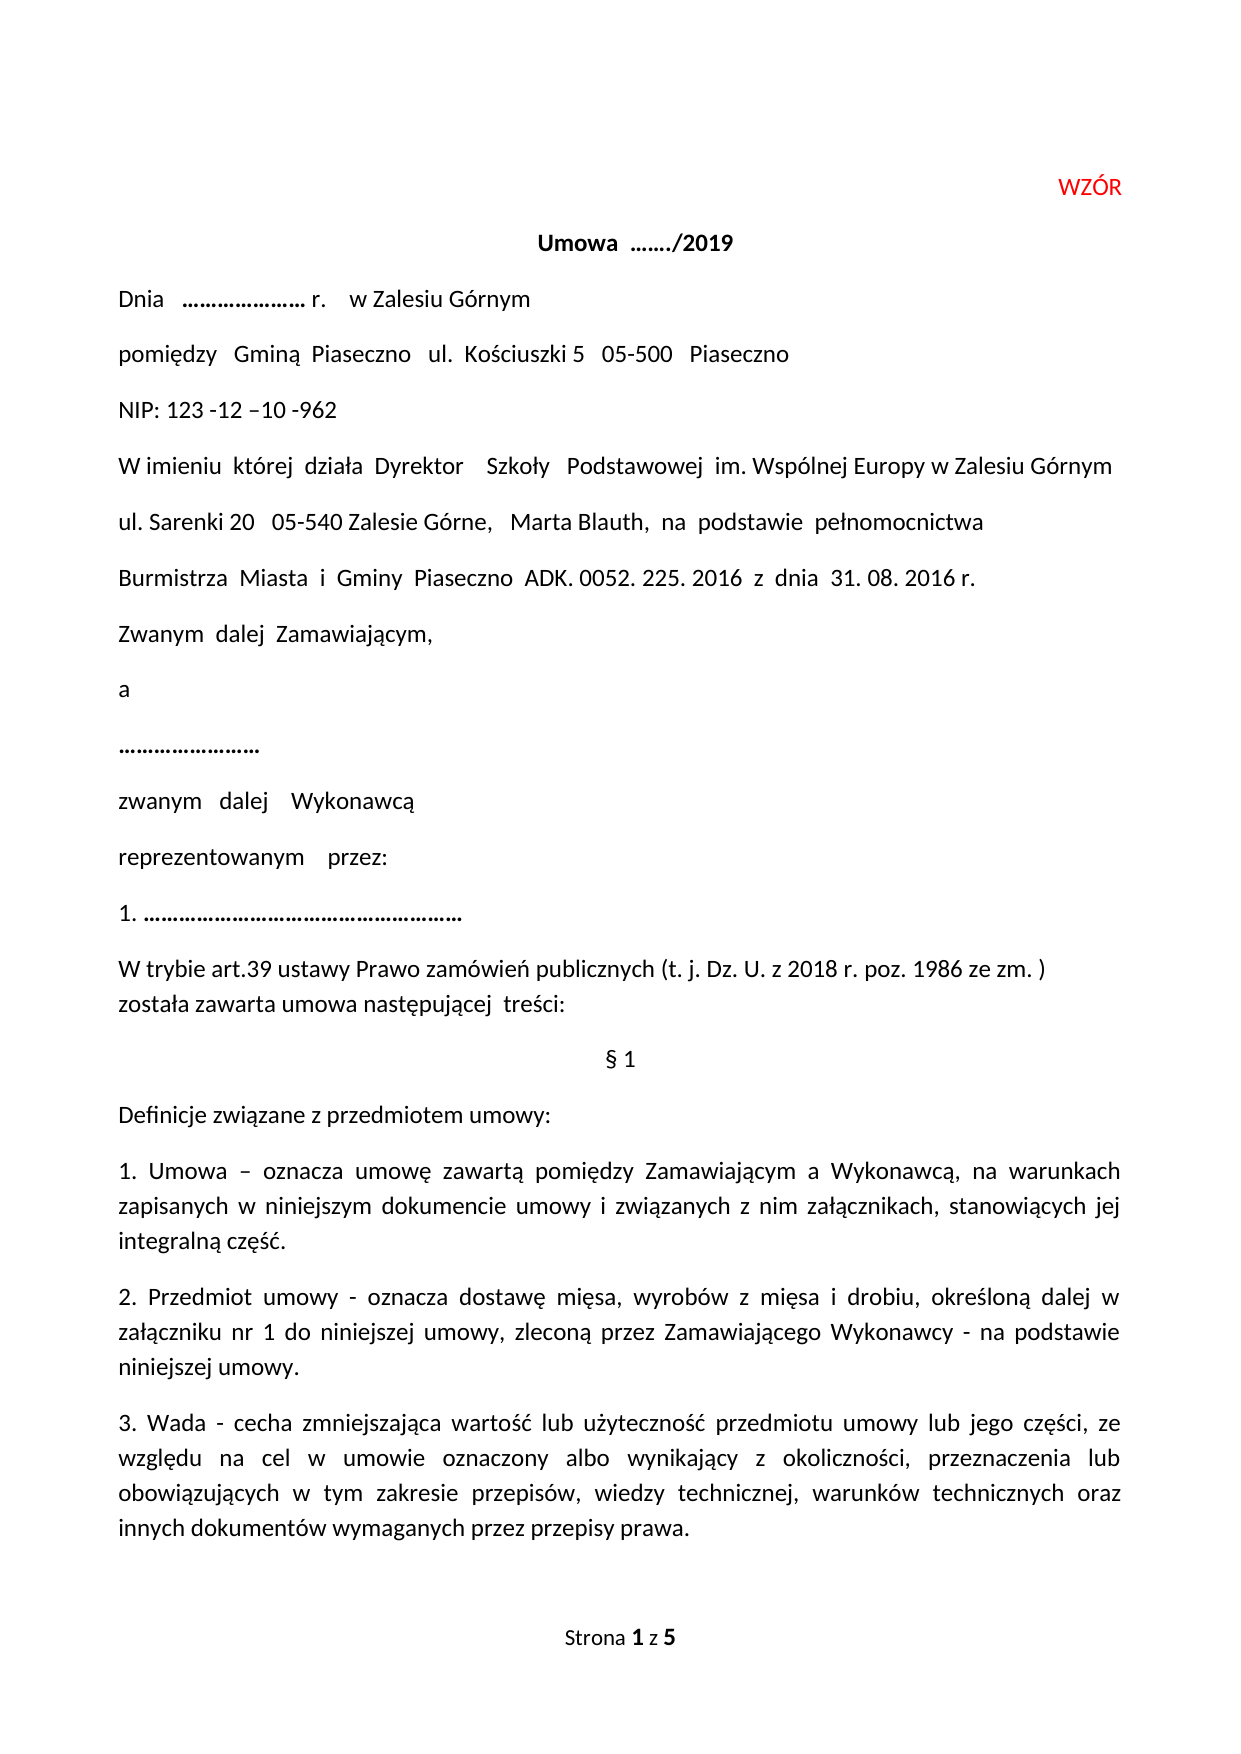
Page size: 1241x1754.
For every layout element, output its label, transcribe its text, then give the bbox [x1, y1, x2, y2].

text pomiędzy Gminą Piaseczno ul. Kościuszki 5 05-500 Piaseczno [118, 339, 1122, 369]
text Burmistrza Miasta i Gminy Piaseczno ADK. 0052. 225. 2016 z dnia 31. 08. 2016 r. [118, 562, 1122, 592]
text § 1 [118, 1044, 1122, 1074]
text Definicje związane z przedmiotem umowy: [118, 1099, 1122, 1130]
text Umowa ……./2019 [118, 227, 1122, 257]
text reprezentowanym przez: [118, 841, 1122, 872]
text zwanym dalej Wykonawcą [118, 785, 1122, 816]
text W trybie art.39 ustawy Prawo zamówień publicznych (t. j. Dz. U. z 2018 r. poz. 1986 ze zm. ) została zawarta umowa następującej treści: [118, 953, 1122, 1018]
text 1. ……………………………………………… [118, 897, 1122, 927]
text Dnia ………………… r. w Zalesiu Górnym [118, 283, 1122, 313]
text ul. Sarenki 20 05-540 Zalesie Górne, Marta Blauth, na podstawie pełnomocnictwa [118, 506, 1122, 537]
text 2. Przedmiot umowy - oznacza dostawę mięsa, wyrobów z mięsa i drobiu, określoną dalej w załączniku nr 1 do niniejszej umowy, zleconą przez Zamawiającego Wykonawcy - na podstawie niniejszej umowy. [118, 1281, 1122, 1382]
text WZÓR [118, 171, 1122, 202]
text W imieniu której działa Dyrektor Szkoły Podstawowej im. Wspólnej Europy w Zalesiu Górnym [118, 450, 1122, 481]
text a [118, 674, 1122, 704]
text Zwanym dalej Zamawiającym, [118, 618, 1122, 648]
text NIP: 123 -12 –10 -962 [118, 394, 1122, 425]
text 3. Wada - cecha zmniejszająca wartość lub użyteczność przedmiotu umowy lub jego części, ze względu na cel w umowie oznaczony albo wynikający z okoliczności, przeznaczenia lub obowiązujących w tym zakresie przepisów, wiedzy technicznej, warunków technicznych oraz innych dokumentów wymaganych przez przepisy prawa. [118, 1407, 1122, 1542]
text 1. Umowa – oznacza umowę zawartą pomiędzy Zamawiającym a Wykonawcą, na warunkach zapisanych w niniejszym dokumencie umowy i związanych z nim załącznikach, stanowiących jej integralną część. [118, 1155, 1122, 1256]
text …………………… [118, 729, 1122, 760]
